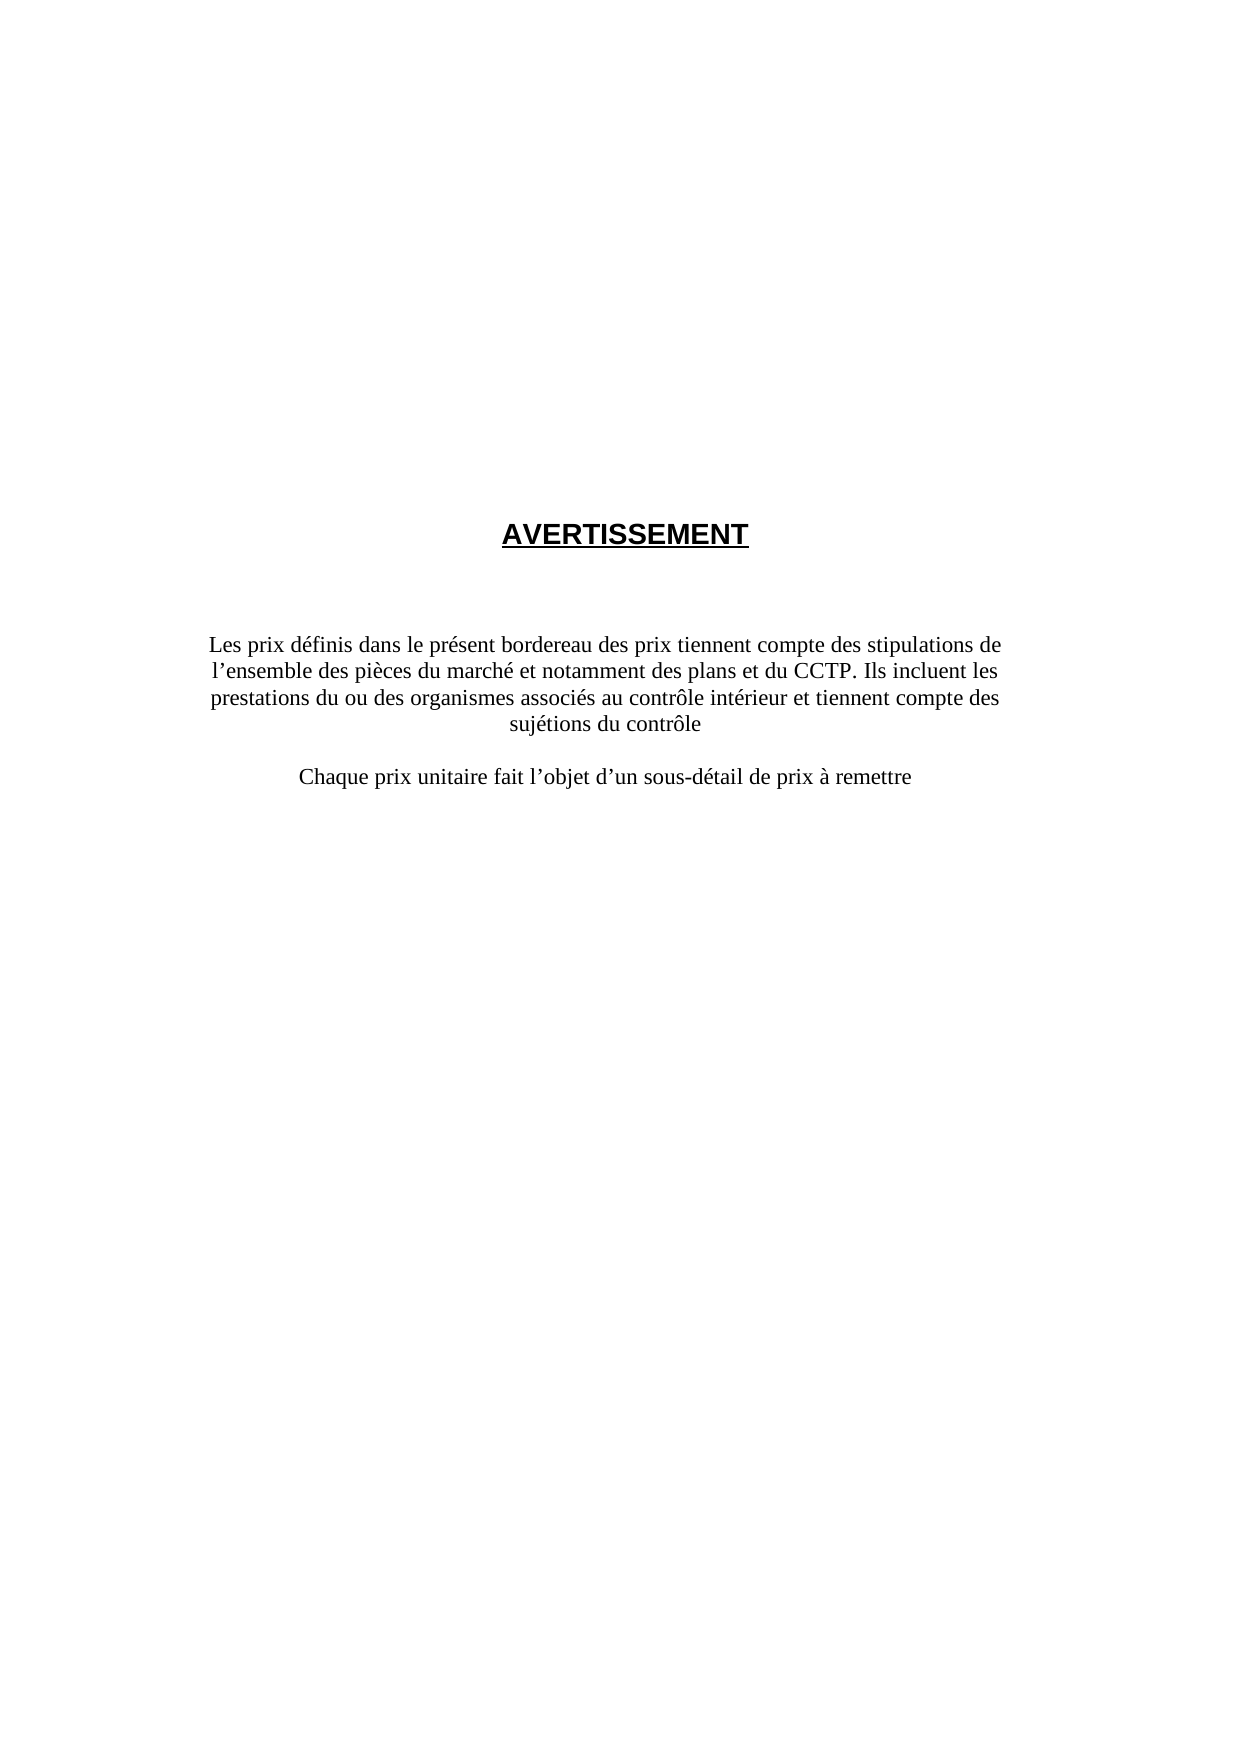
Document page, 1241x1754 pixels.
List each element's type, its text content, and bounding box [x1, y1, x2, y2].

text Les prix définis dans le présent bordereau des prix tiennent compte des stipulations de l’ensemble des pièces du marché et notamment des plans et du CCTP. Ils incluent les prestations du ou des organismes associés au contrôle intérieur et tiennent compte des sujétions du contrôle [177, 630, 1033, 737]
text Chaque prix unitaire fait l’objet d’un sous-détail de prix à remettre [177, 763, 1033, 790]
text AVERTISSEMENT [275, 517, 974, 551]
